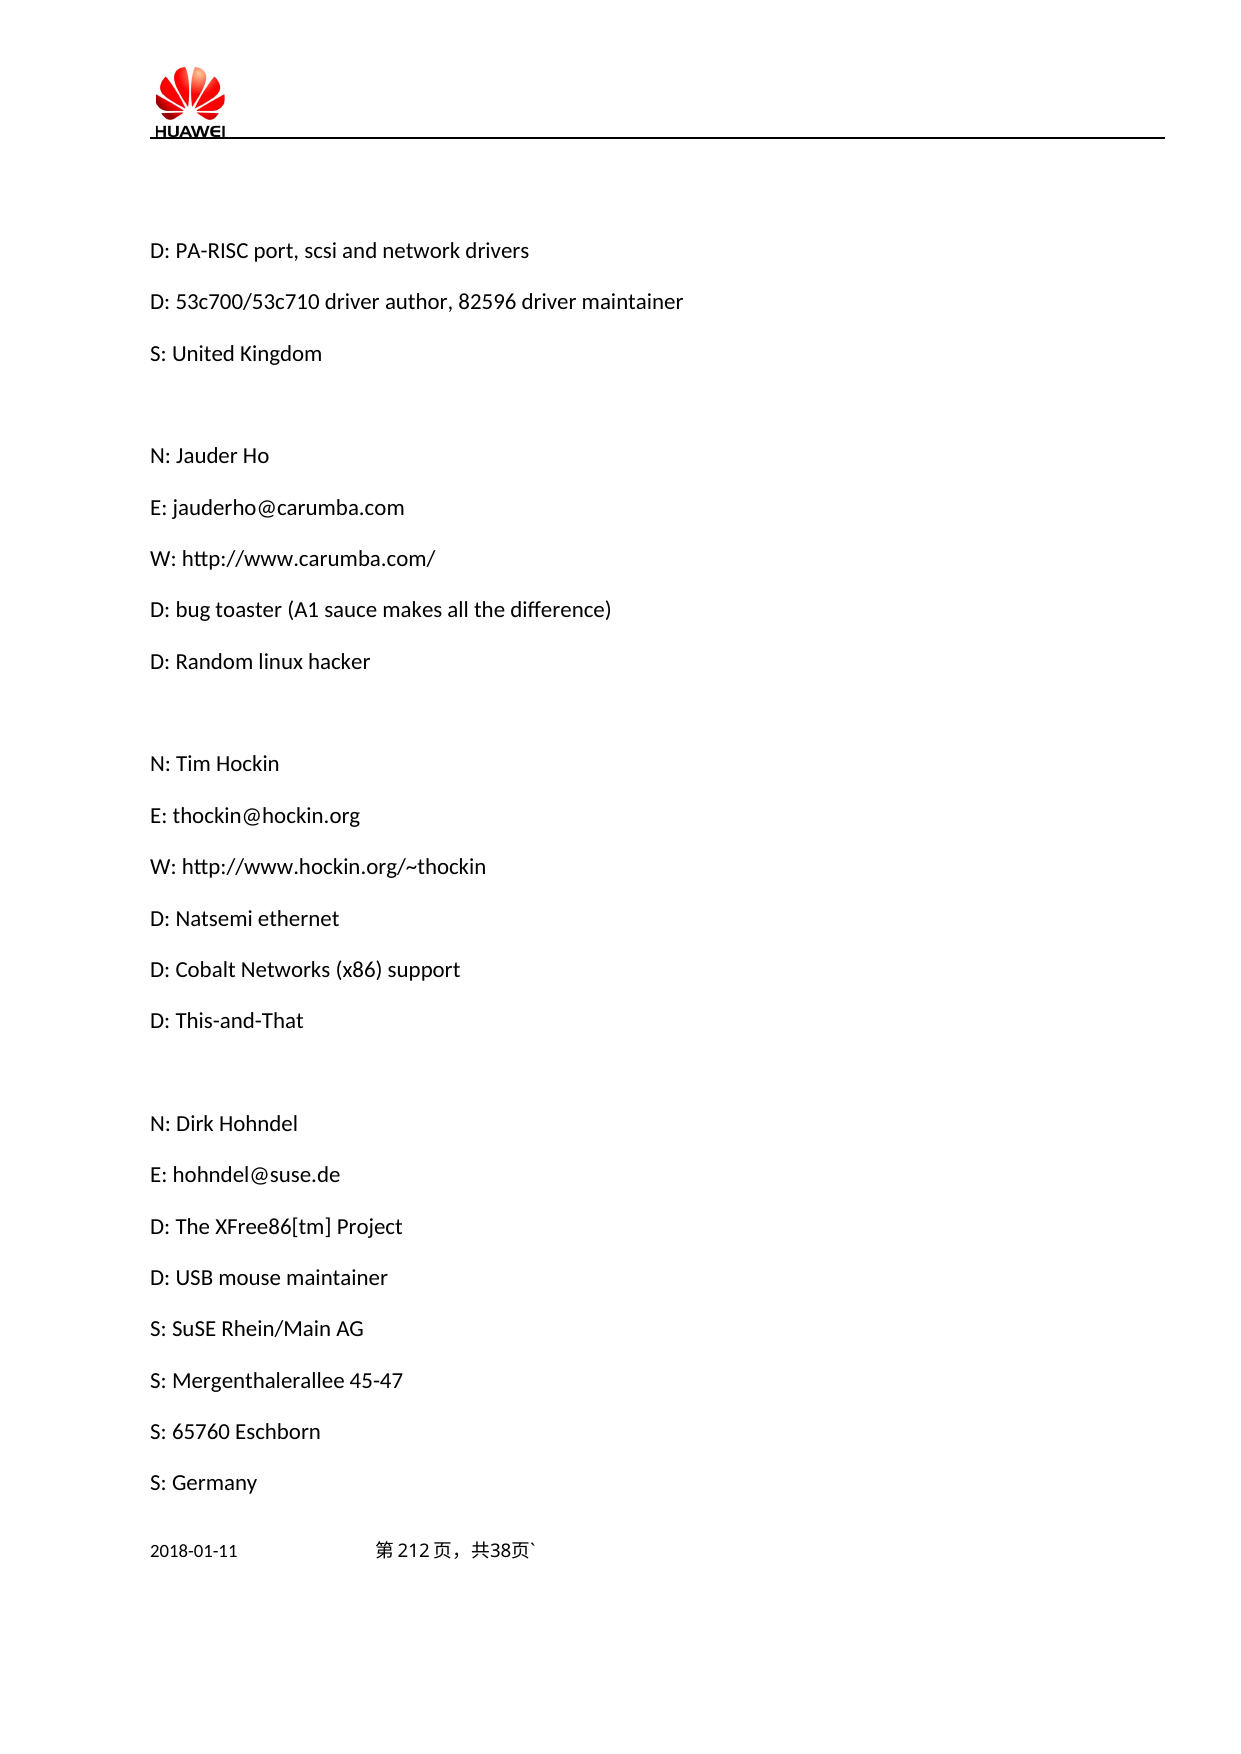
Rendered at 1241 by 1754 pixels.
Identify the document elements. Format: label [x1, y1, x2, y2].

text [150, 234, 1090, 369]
picture [156, 67, 225, 137]
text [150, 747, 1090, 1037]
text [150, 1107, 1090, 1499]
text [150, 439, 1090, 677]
